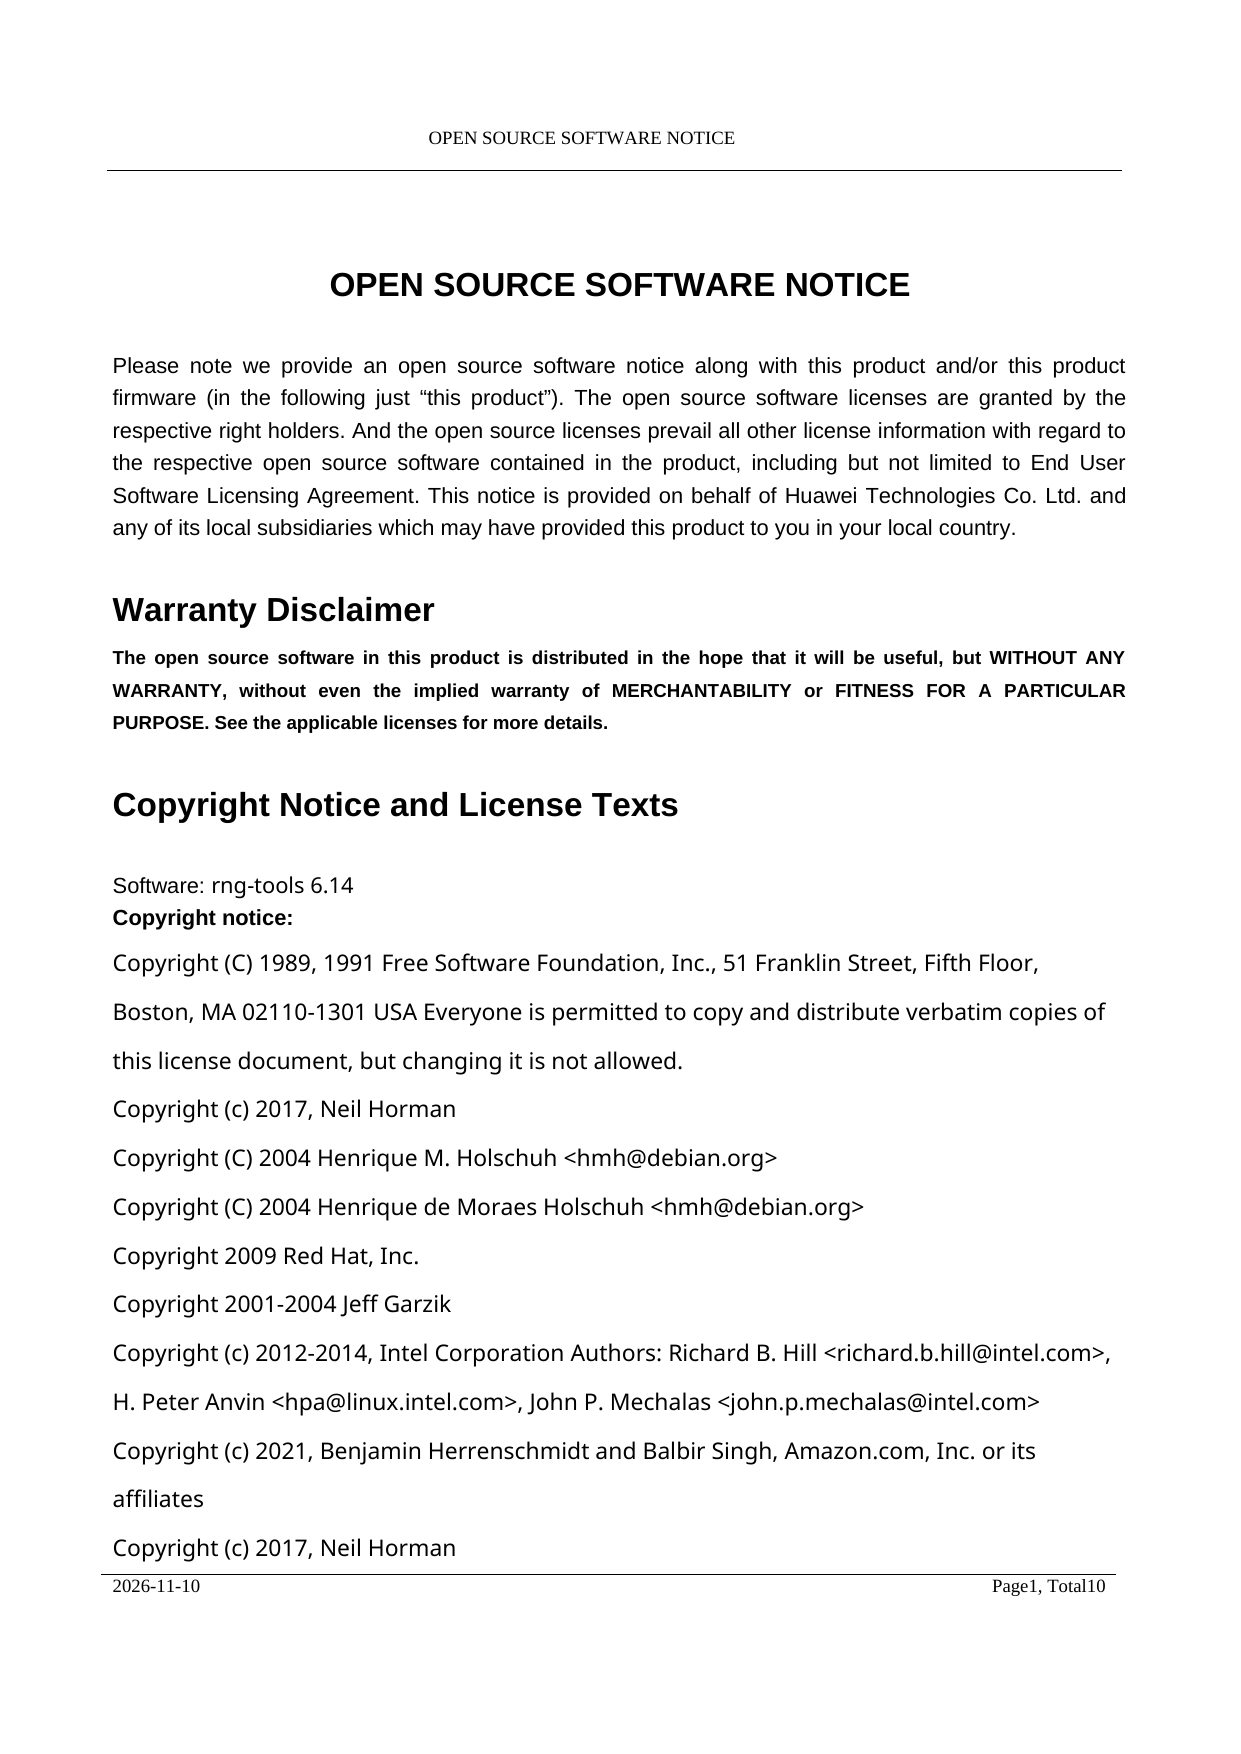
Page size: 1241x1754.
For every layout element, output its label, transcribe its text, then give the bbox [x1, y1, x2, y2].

text OPEN SOURCE SOFTWARE NOTICE [112, 251, 1128, 316]
text Please note we provide an open source software notice along with this product and/or this product firmware (in the following just “this product”). The open source software licenses are granted by the respective right holders. And the open source licenses prevail all other license information with regard to the respective open source software contained in the product, including but not limited to End User Software Licensing Agreement. This notice is provided on behalf of Huawei Technologies Co. Ltd. and any of its local subsidiaries which may have provided this product to you in your local country. [112, 349, 1128, 544]
text Copyright notice: [112, 901, 1128, 934]
text The open source software in this product is distributed in the hope that it will be useful, but WITHOUT ANY WARRANTY, without even the implied warranty of MERCHANTABILITY or FITNESS FOR A PARTICULAR PURPOSE. See the applicable licenses for more details. [112, 641, 1128, 739]
text Software: rng-tools 6.14 [112, 869, 1128, 901]
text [112, 947, 1128, 1564]
text Copyright Notice and License Texts [112, 771, 1128, 836]
text Warranty Disclaimer [112, 576, 1128, 641]
